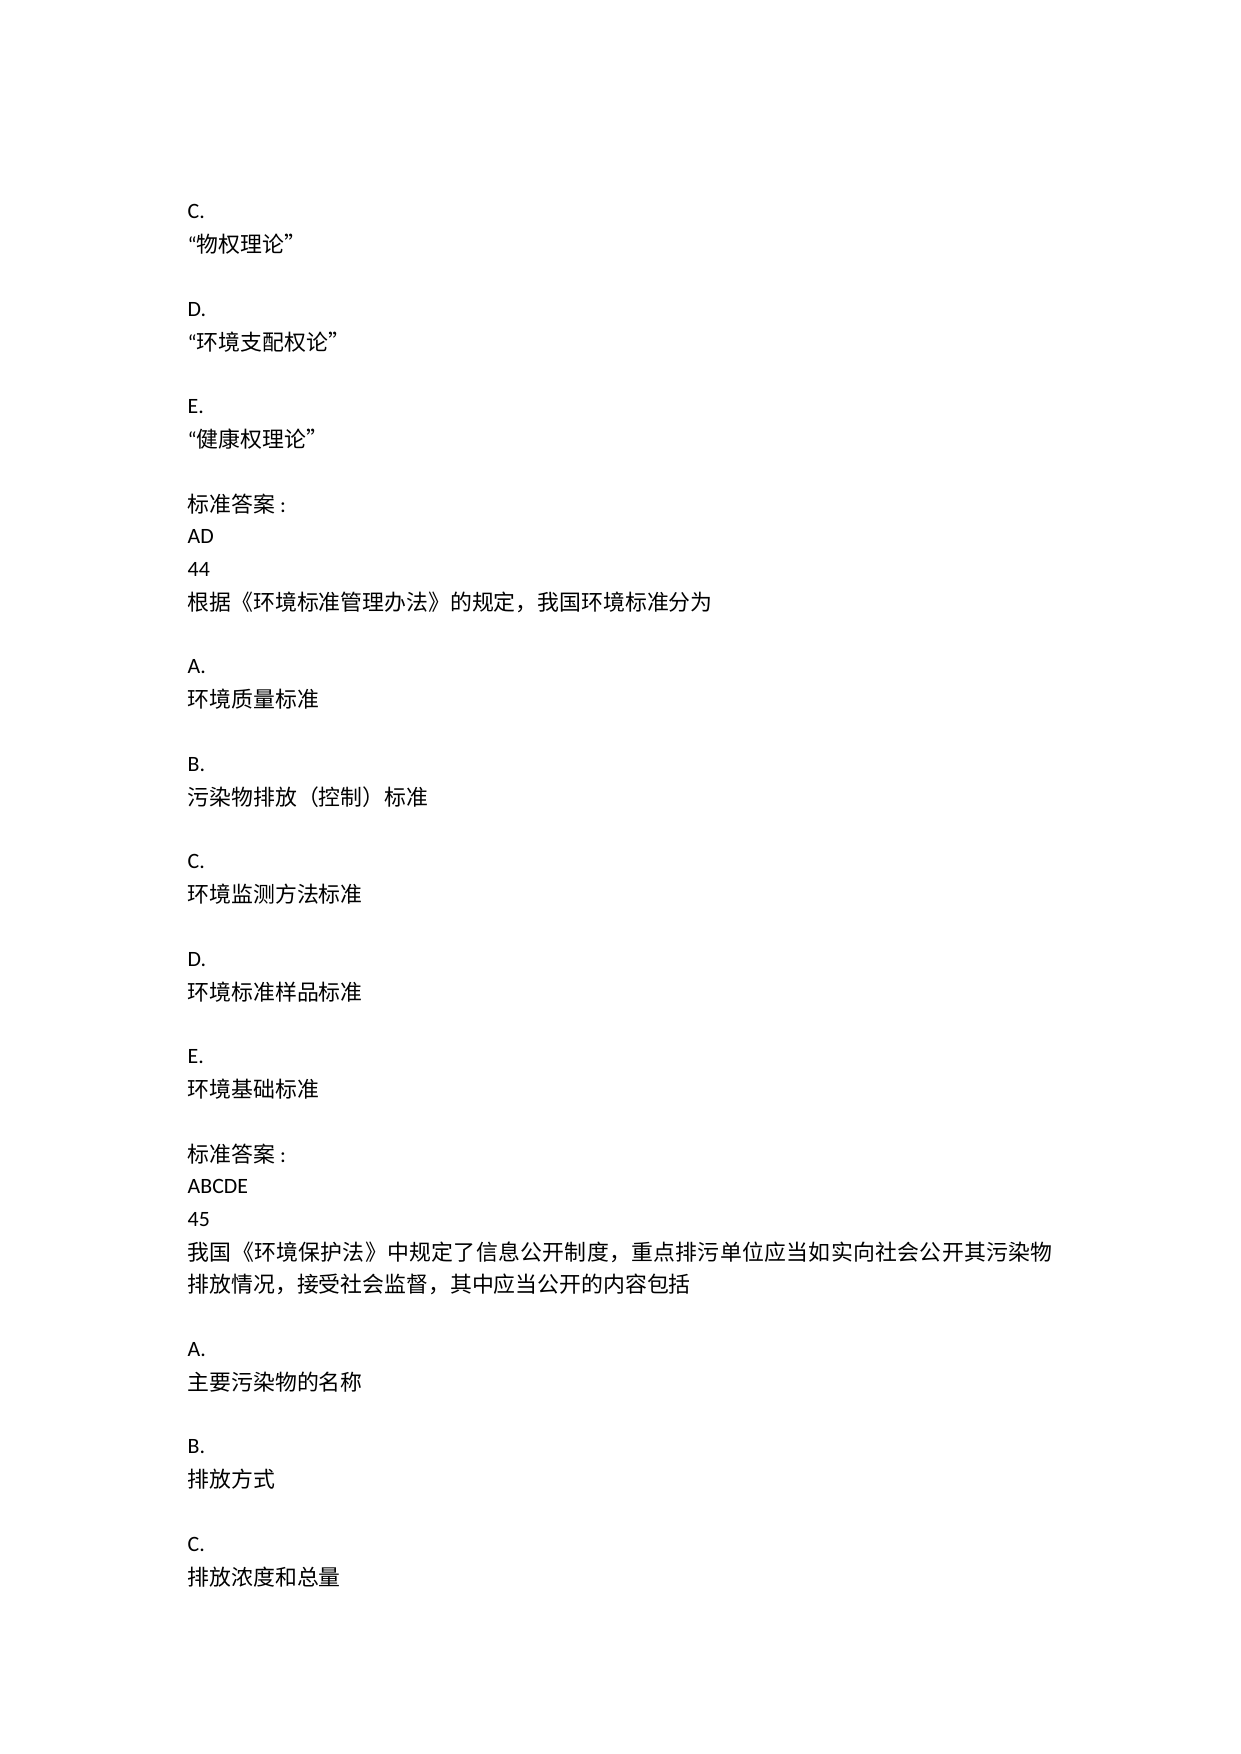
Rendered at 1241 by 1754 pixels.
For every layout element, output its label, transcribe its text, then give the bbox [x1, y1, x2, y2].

text “物权理论” [187, 227, 1053, 259]
text 排放方式 [187, 1462, 1053, 1494]
text A. [187, 649, 1053, 682]
text 根据《环境标准管理办法》的规定，我国环境标准分为 [187, 584, 1053, 617]
text A. [187, 1332, 1053, 1364]
text C. [187, 1527, 1053, 1559]
text 环境标准样品标准 [187, 974, 1053, 1007]
text 环境监测方法标准 [187, 877, 1053, 909]
text ABCDE [187, 1169, 1053, 1202]
text 44 [187, 552, 1053, 584]
text 排放浓度和总量 [187, 1559, 1053, 1592]
text 环境质量标准 [187, 682, 1053, 714]
text “环境支配权论” [187, 324, 1053, 357]
text 环境基础标准 [187, 1072, 1053, 1104]
text D. [187, 942, 1053, 974]
text 污染物排放（控制）标准 [187, 779, 1053, 812]
text 标准答案 : [187, 487, 1053, 519]
text 主要污染物的名称 [187, 1364, 1053, 1397]
text B. [187, 1429, 1053, 1462]
text 45 [187, 1202, 1053, 1234]
text C. [187, 844, 1053, 877]
text AD [187, 519, 1053, 552]
text “健康权理论” [187, 422, 1053, 454]
text E. [187, 1039, 1053, 1072]
text 我国《环境保护法》中规定了信息公开制度，重点排污单位应当如实向社会公开其污染物排放情况，接受社会监督，其中应当公开的内容包括 [187, 1234, 1053, 1299]
text B. [187, 747, 1053, 779]
text 标准答案 : [187, 1137, 1053, 1169]
text C. [187, 194, 1053, 227]
text E. [187, 389, 1053, 422]
text D. [187, 292, 1053, 324]
